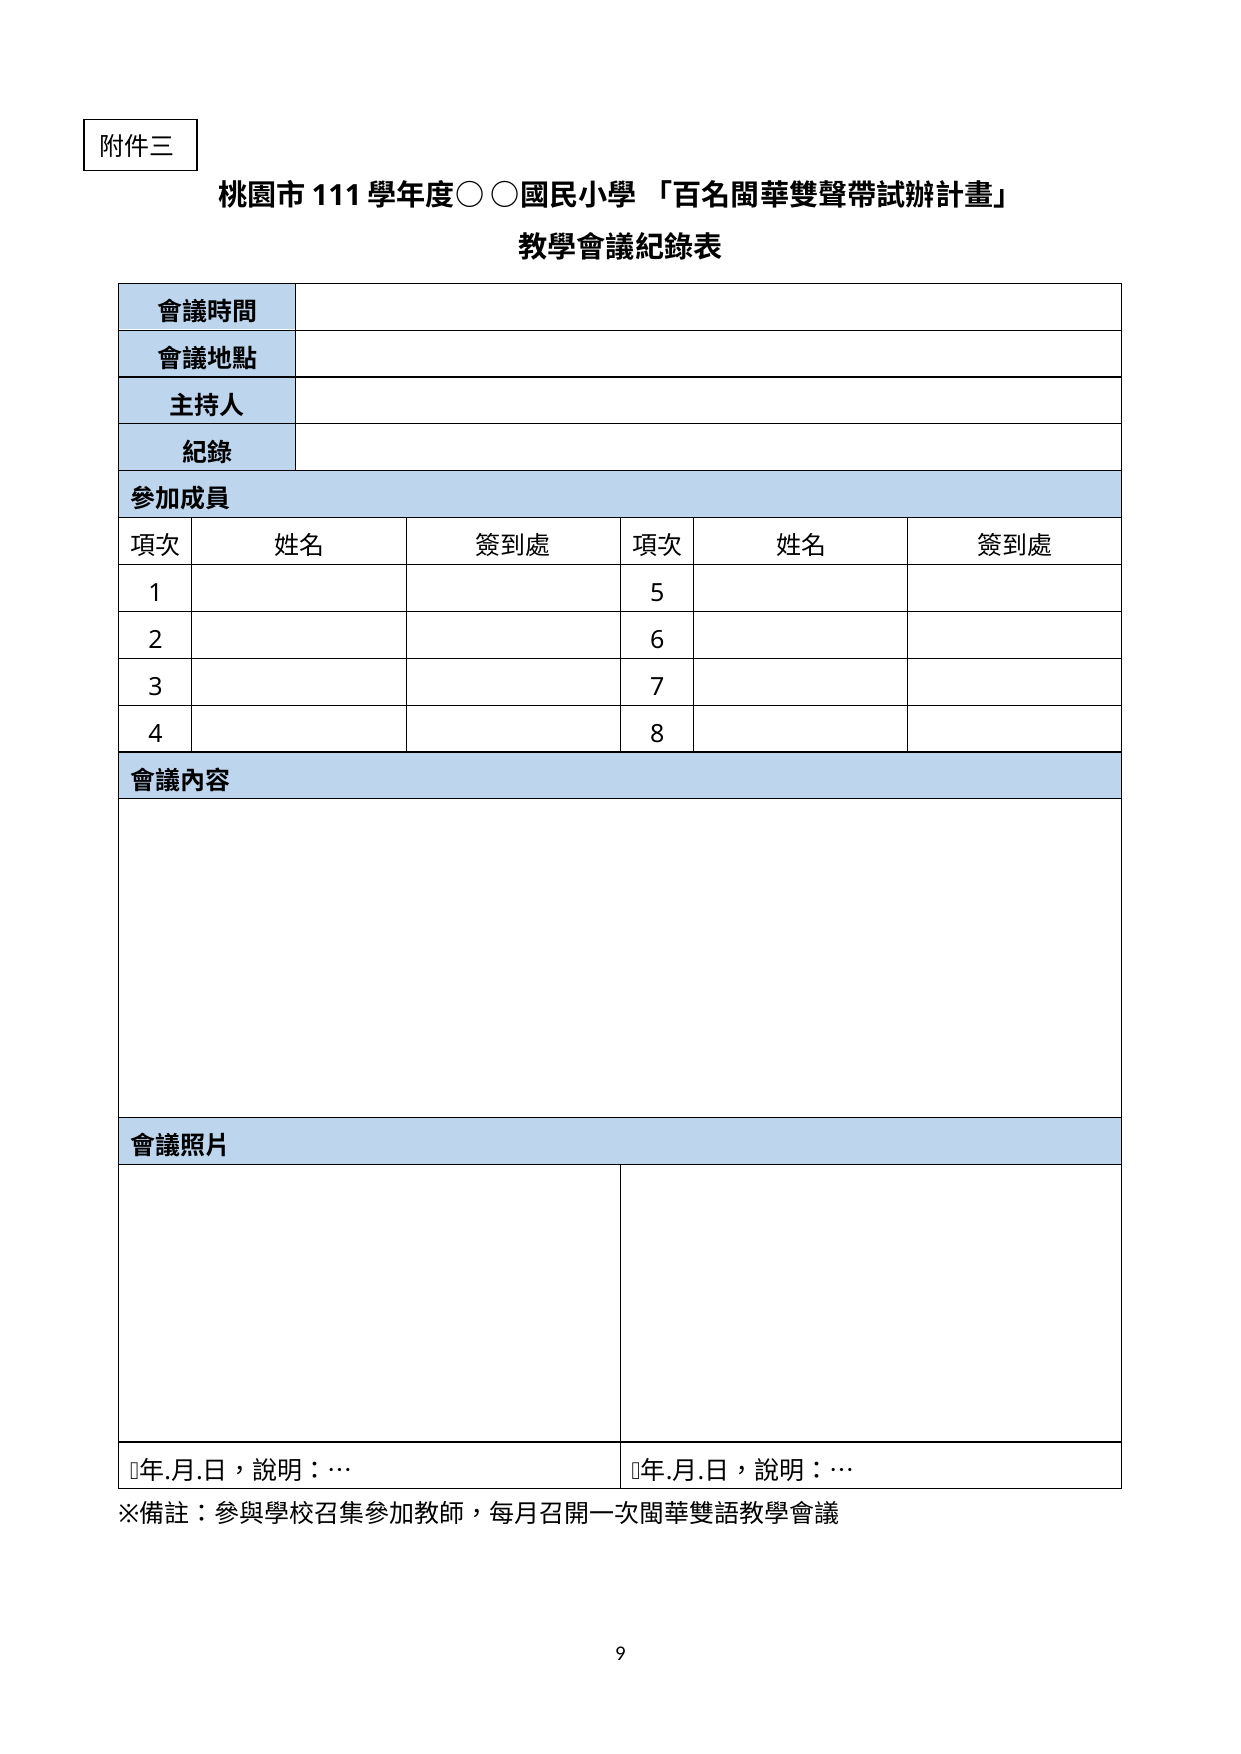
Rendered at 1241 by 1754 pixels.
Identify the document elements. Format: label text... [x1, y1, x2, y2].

table_cell 參加成員 [119, 471, 1121, 517]
table_cell 姓名 [192, 518, 406, 564]
table_cell 1 [119, 565, 191, 611]
table_cell [192, 659, 406, 704]
text 教學會議紀錄表 [118, 231, 1122, 264]
table_cell 2 [119, 612, 191, 658]
table_cell 會議內容 [119, 753, 1121, 798]
table_cell 項次 [621, 518, 693, 564]
table_cell [908, 706, 1121, 751]
table_cell 會議照片 [119, 1118, 1121, 1164]
table_cell [407, 659, 620, 704]
table_cell 8 [621, 706, 693, 751]
table_header 會議時間 [119, 284, 295, 329]
text ※備註：參與學校召集參加教師，每月召開一次閩華雙語教學會議 [118, 1489, 1122, 1531]
table_cell [192, 612, 406, 658]
table_cell [908, 659, 1121, 704]
table_cell 年.月.日，說明：… [119, 1443, 620, 1488]
table_cell 4 [119, 706, 191, 751]
table_cell [192, 565, 406, 611]
table_cell [621, 1165, 1121, 1441]
table_cell 姓名 [694, 518, 907, 564]
table_cell [407, 706, 620, 751]
table_cell 5 [621, 565, 693, 611]
table_cell 紀錄 [119, 424, 295, 470]
table_cell [908, 565, 1121, 611]
table_cell [296, 424, 1121, 470]
text 桃園市111學年度○ ○國民小學 「百名閩華雙聲帶試辦計畫」 [118, 178, 1122, 212]
table_cell [407, 612, 620, 658]
table_cell [296, 378, 1121, 423]
table_header [296, 284, 1121, 329]
table_cell 6 [621, 612, 693, 658]
table_cell 7 [621, 659, 693, 704]
table_cell [119, 1165, 620, 1441]
table_cell [407, 565, 620, 611]
table_cell 3 [119, 659, 191, 704]
table_cell 主持人 [119, 378, 295, 423]
table_cell [694, 565, 907, 611]
table_cell 年.月.日，說明：… [621, 1443, 1121, 1488]
table_cell 簽到處 [908, 518, 1121, 564]
table_cell 會議地點 [119, 331, 295, 376]
table_cell 項次 [119, 518, 191, 564]
table_cell 簽到處 [407, 518, 620, 564]
table_cell [119, 799, 1121, 1117]
table_cell [694, 706, 907, 751]
table_cell [192, 706, 406, 751]
table_cell [694, 612, 907, 658]
table_cell [694, 659, 907, 704]
table_cell [908, 612, 1121, 658]
table_cell [296, 331, 1121, 376]
